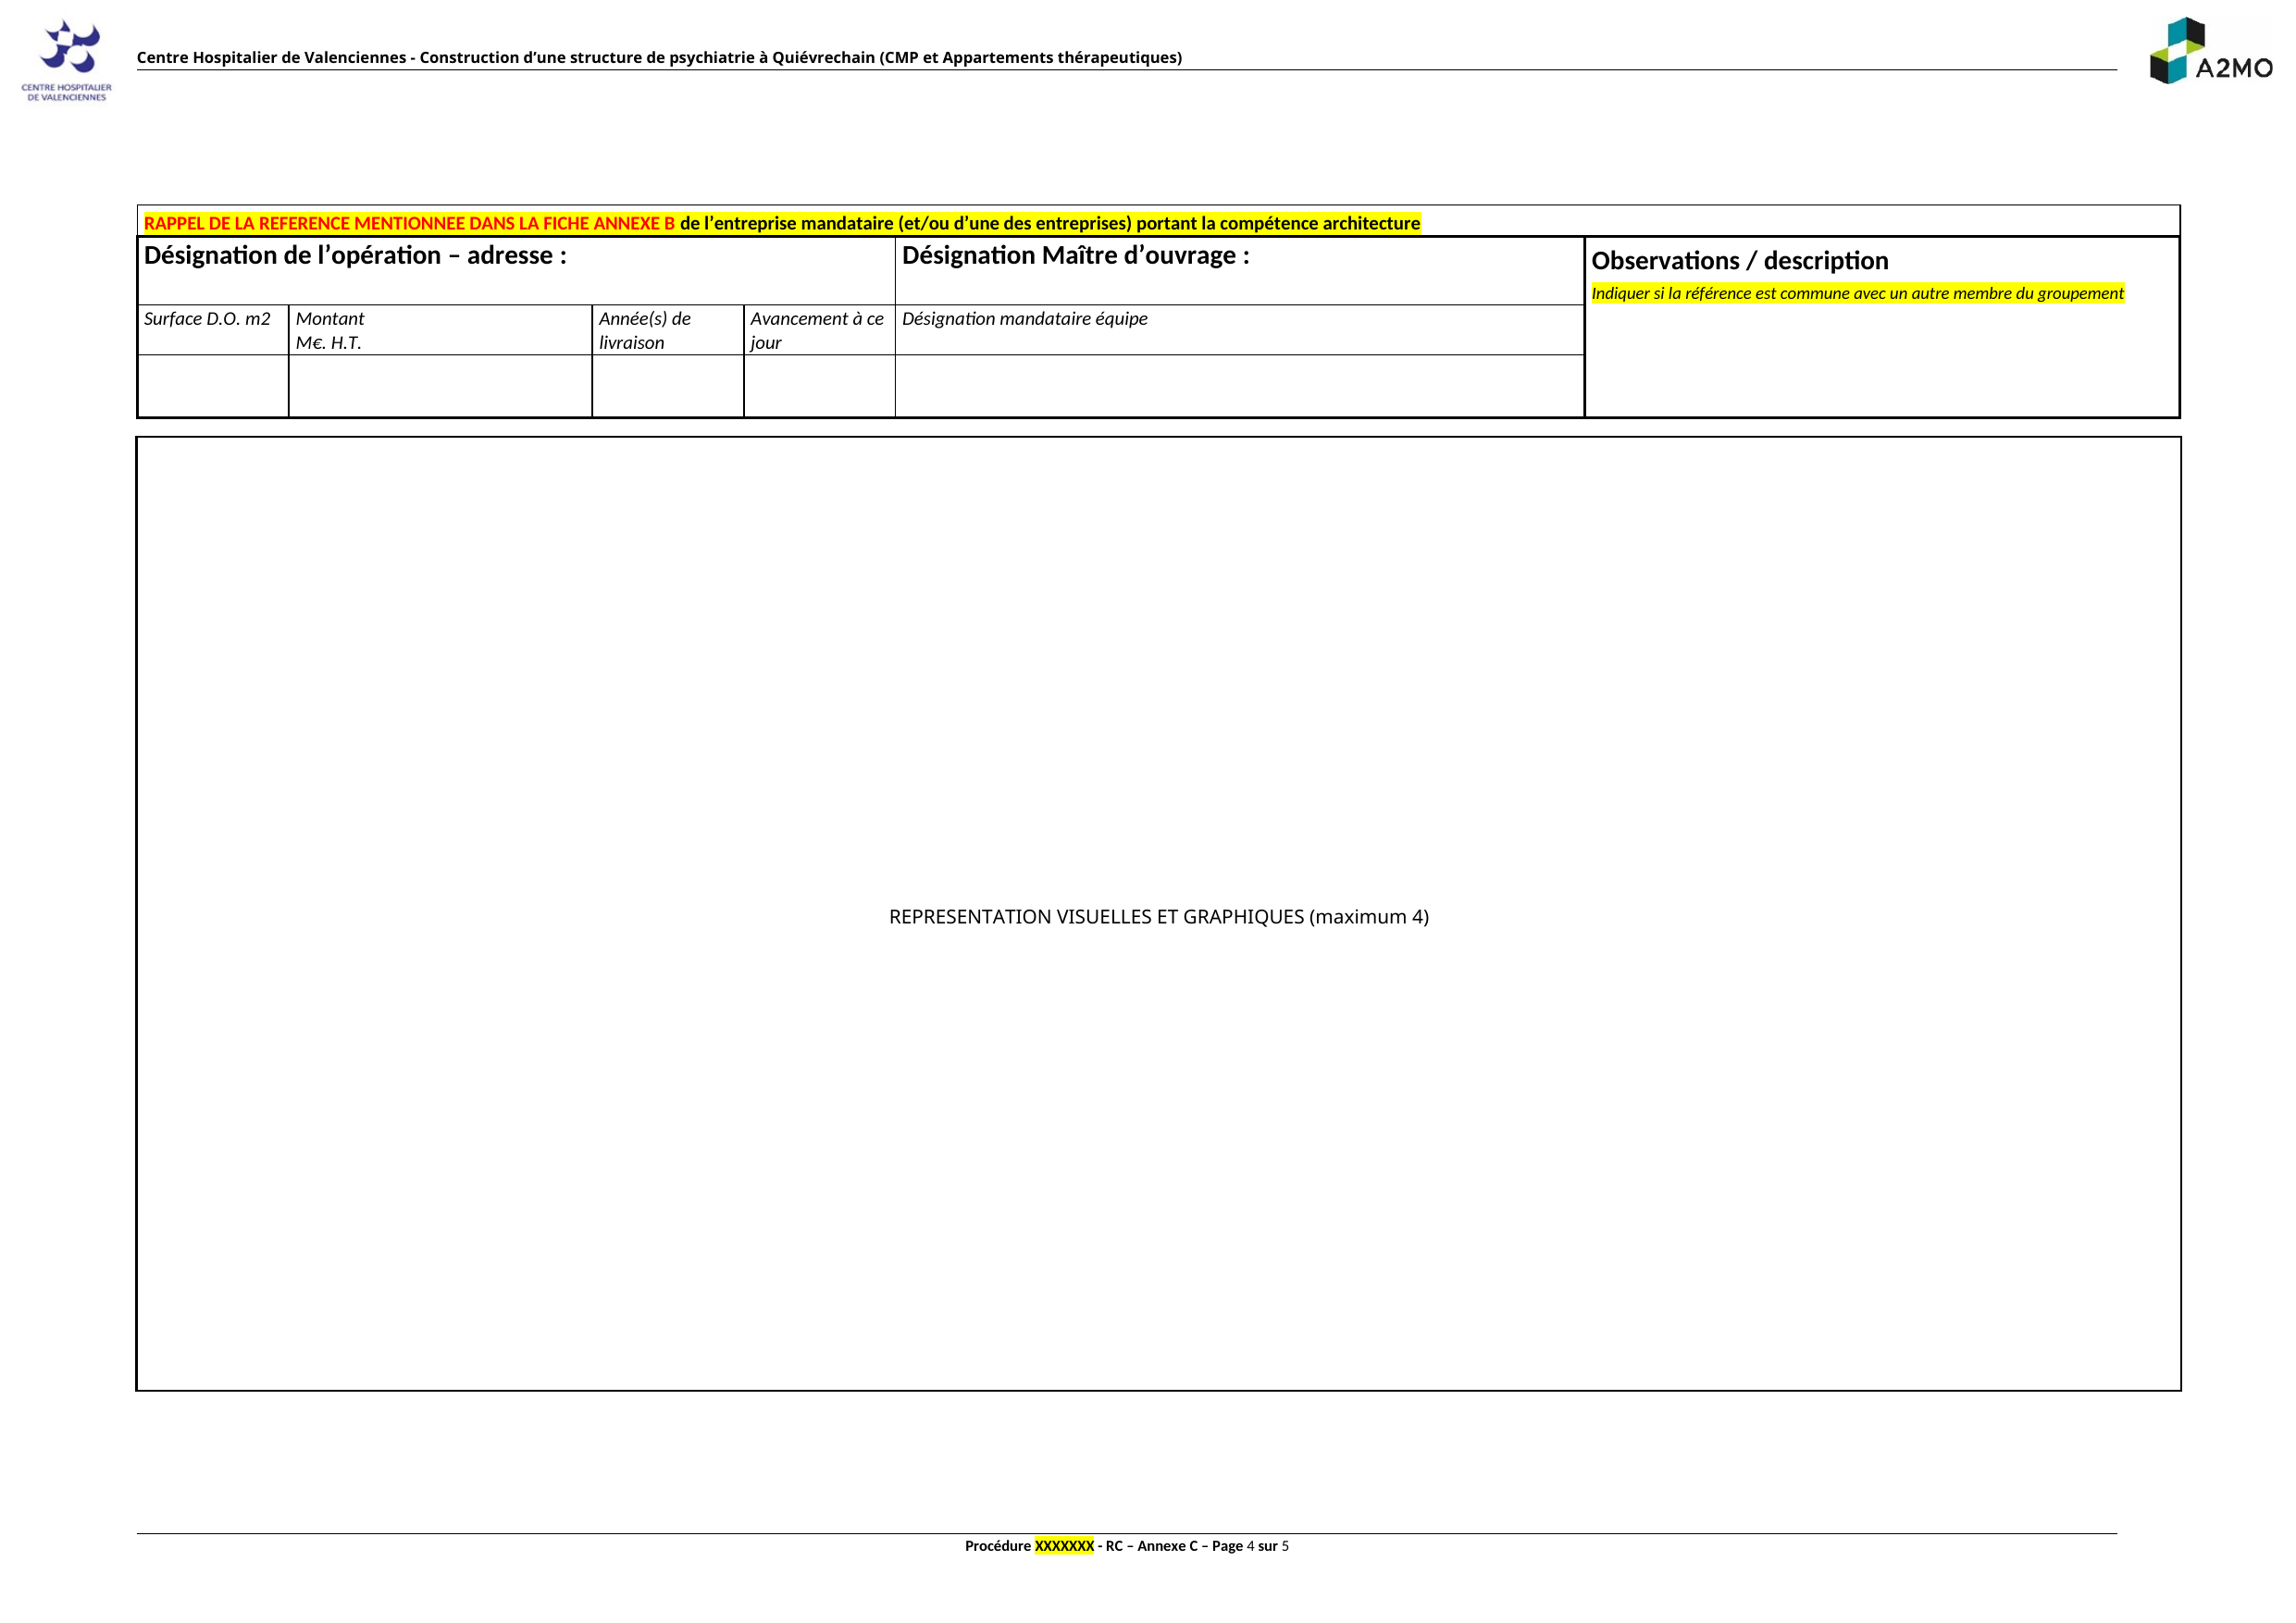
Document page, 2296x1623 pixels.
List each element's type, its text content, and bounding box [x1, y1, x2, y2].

table_cell Surface D.O. m2 [139, 305, 288, 353]
table_cell [290, 355, 591, 416]
table_cell Désignation mandataire équipe [896, 305, 1583, 353]
table_cell [745, 355, 895, 416]
table_cell Observations / description Indiquer si la référence est commune avec un autre membre du groupement [1586, 238, 2178, 416]
table_header RAPPEL DE LA REFERENCE MENTIONNEE DANS LA FICHE ANNEXE B de l’entreprise mandataire (et/ou d’une des entreprises) portant la compétence architecture [138, 205, 2179, 235]
table_cell [896, 355, 1583, 416]
table_cell Montant M€. H.T. [290, 305, 591, 353]
table_cell [593, 355, 743, 416]
picture [2150, 17, 2273, 84]
table_cell [139, 355, 288, 416]
table_cell Avancement à ce jour [745, 305, 895, 353]
table_cell Désignation Maître d’ouvrage : [896, 238, 1583, 304]
table_cell Désignation de l’opération – adresse : [139, 238, 895, 304]
picture [18, 10, 117, 105]
table_cell Année(s) de livraison [593, 305, 743, 353]
